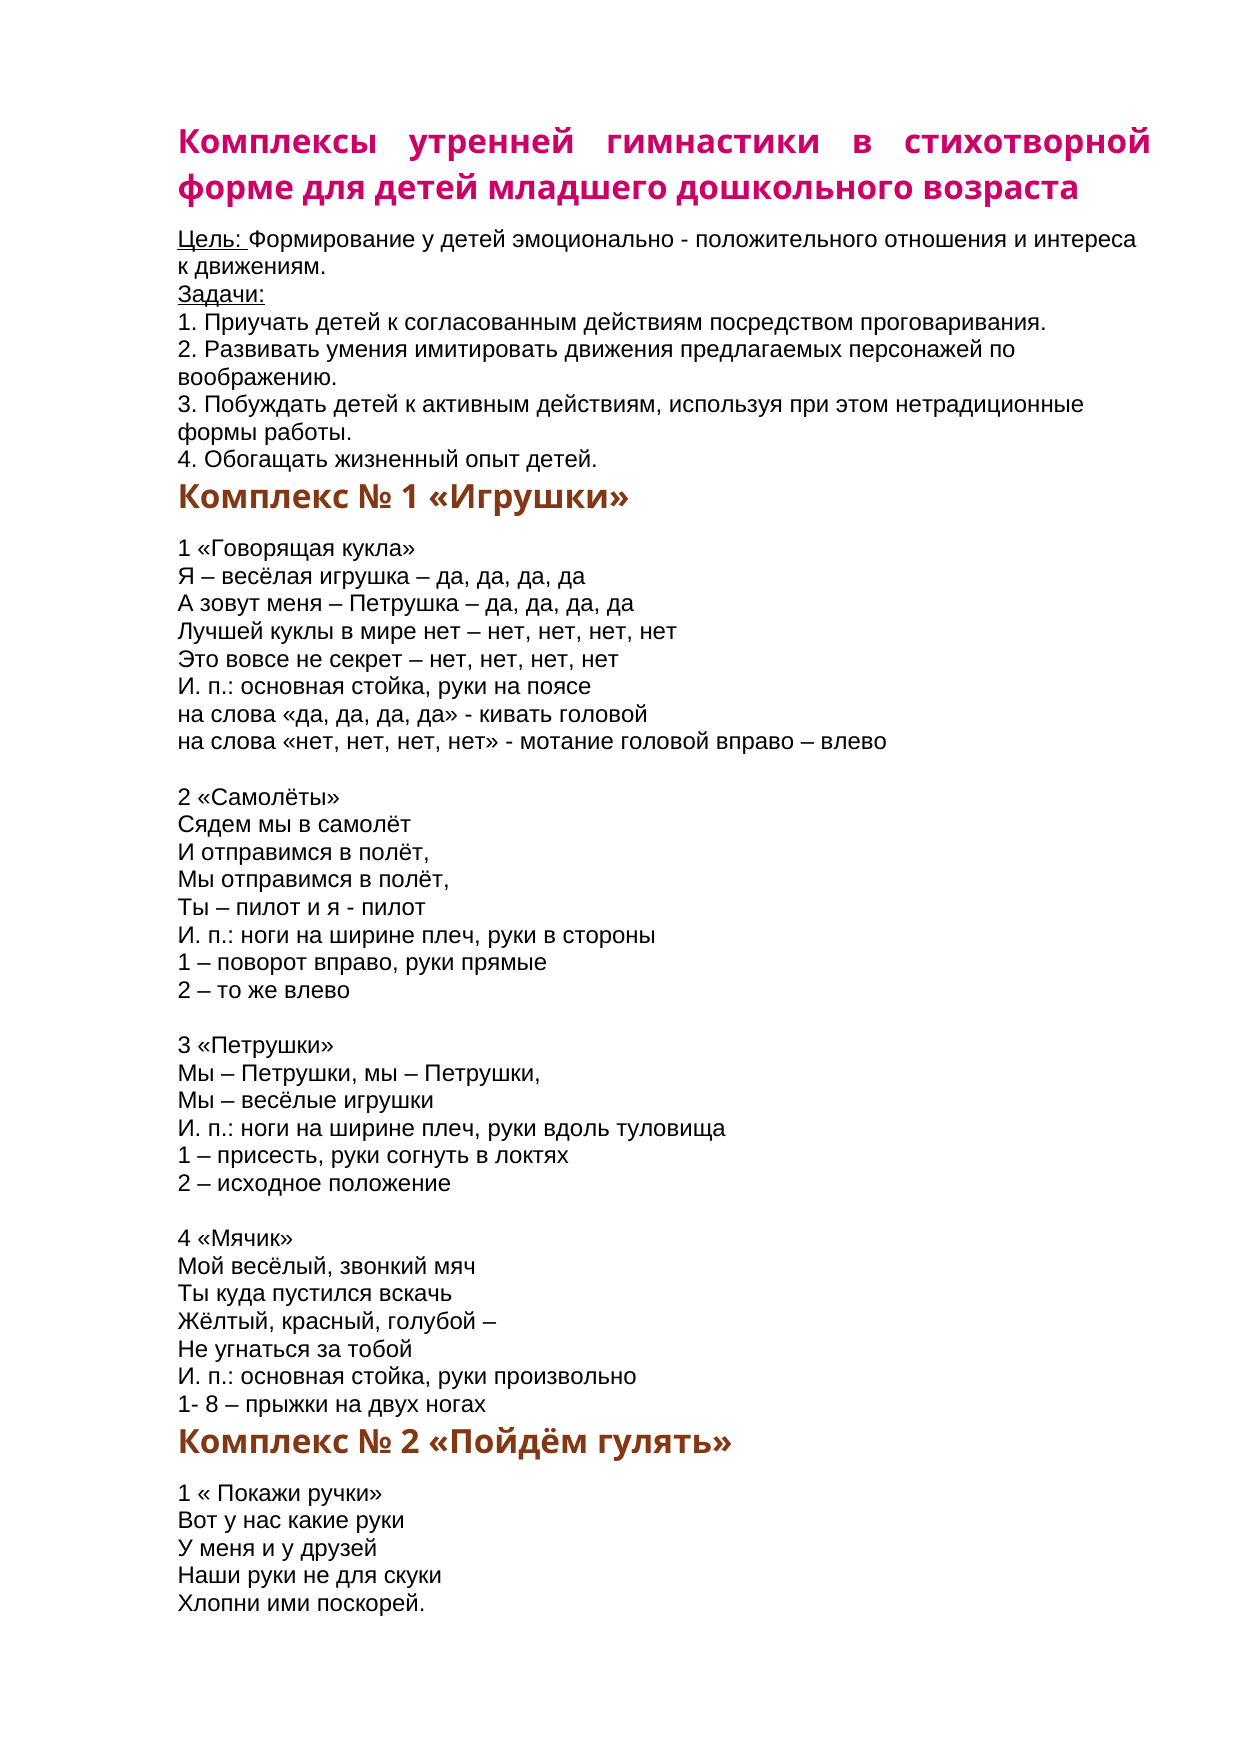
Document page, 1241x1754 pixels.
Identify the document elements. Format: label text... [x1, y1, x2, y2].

text Комплекс № 1 «Игрушки» [177, 473, 1152, 518]
text Комплекс № 2 «Пойдём гулять» [177, 1417, 1152, 1463]
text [177, 1478, 1152, 1616]
text Комплексы утренней гимнастики в стихотворной форме для детей младшего дошкольного возраста [177, 118, 1152, 209]
text 1 «Говорящая кукла» Я – весёлая игрушка – да, да, да, да А зовут меня – Петрушка – да, да, да, да Лучшей куклы в мире нет – нет, нет, нет, нет Это вовсе не секрет – нет, нет, нет, нет И. п.: основная стойка, руки на поясе на слова «да, да, да, да» - кивать головой на слова «нет, нет, нет, нет» - мотание головой вправо – влево 2 «Самолёты» Сядем мы в самолёт И отправимся в полёт, Мы отправимся в полёт, Ты – пилот и я - пилот И. п.: ноги на ширине плеч, руки в стороны 1 – поворот вправо, руки прямые 2 – то же влево 3 «Петрушки» Мы – Петрушки, мы – Петрушки, Мы – весёлые игрушки И. п.: ноги на ширине плеч, руки вдоль туловища 1 – присесть, руки согнуть в локтях 2 – исходное положение 4 «Мячик» Мой весёлый, звонкий мяч Ты куда пустился вскачь Жёлтый, красный, голубой – Не угнаться за тобой И. п.: основная стойка, руки произвольно 1- 8 – прыжки на двух ногах [177, 534, 1152, 1417]
text Цель: Формирование у детей эмоционально - положительного отношения и интереса к движениям. Задачи: 1. Приучать детей к согласованным действиям посредством проговаривания. 2. Развивать умения имитировать движения предлагаемых персонажей по воображению. 3. Побуждать детей к активным действиям, используя при этом нетрадиционные формы работы. 4. Обогащать жизненный опыт детей. [177, 224, 1152, 473]
